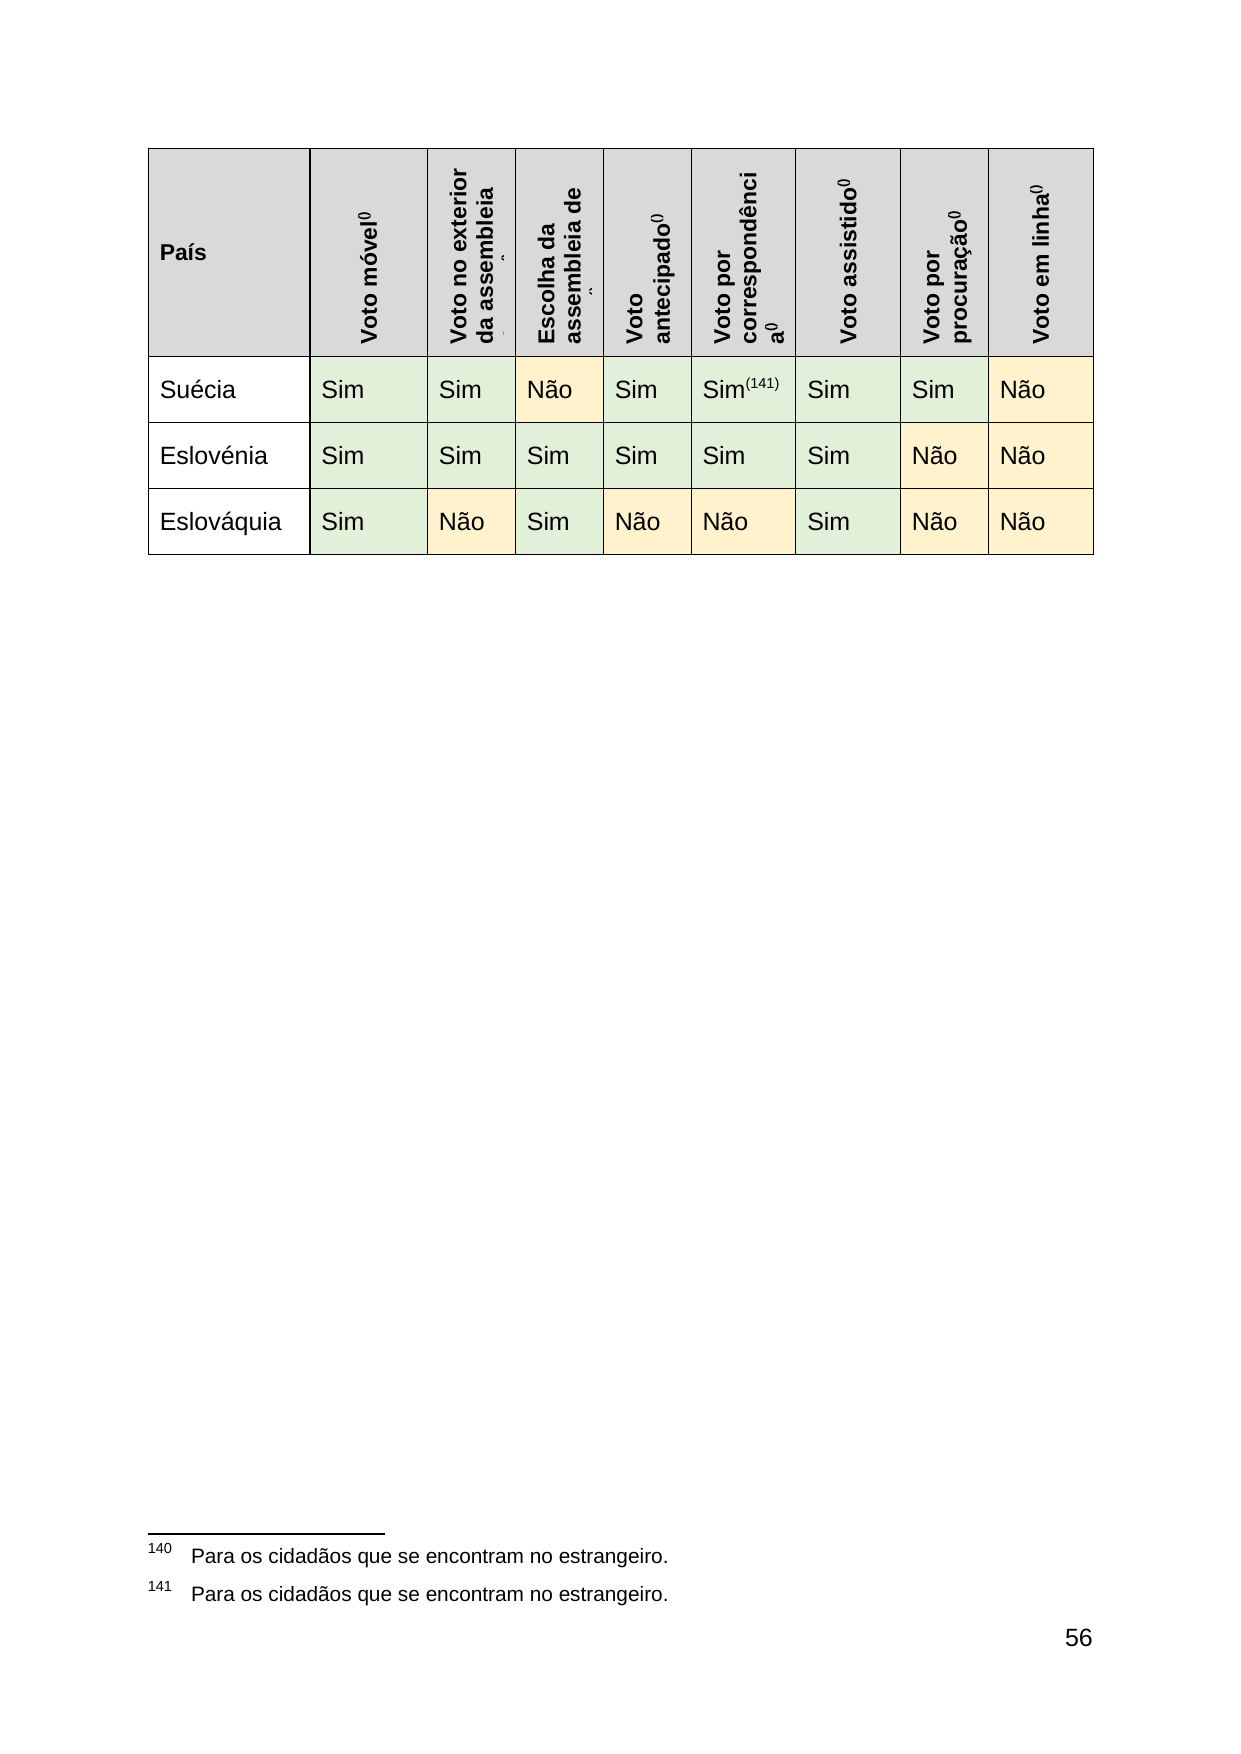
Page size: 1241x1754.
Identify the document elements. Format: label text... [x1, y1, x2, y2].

table_cell Não [989, 489, 1093, 554]
table_cell Sim [311, 489, 427, 554]
table_header Voto assistido() [796, 149, 900, 356]
table_header Voto em linha() [989, 149, 1093, 356]
table_cell Sim [428, 357, 515, 422]
table_header Voto no exterior da assembleia de voto() [428, 149, 515, 356]
table_cell Não [901, 423, 988, 488]
table_cell Não [901, 489, 988, 554]
table_cell Não [428, 489, 515, 554]
table_header Voto por correspondência() [692, 149, 795, 356]
table_cell Eslovénia [149, 423, 309, 488]
table_cell Sim [692, 423, 795, 488]
table_cell Sim [901, 357, 988, 422]
table_cell Eslováquia [149, 489, 309, 554]
table_cell Não [989, 423, 1093, 488]
table_cell Não [692, 489, 795, 554]
table_header Voto por procuração() [901, 149, 988, 356]
table_header Voto antecipado() [604, 149, 691, 356]
table_cell Sim() [692, 357, 795, 422]
table_cell Sim [311, 423, 427, 488]
table_cell Não [989, 357, 1093, 422]
table_cell Suécia [149, 357, 309, 422]
table_cell Sim [604, 423, 691, 488]
table_cell Sim [311, 357, 427, 422]
table_cell Sim [516, 489, 603, 554]
table_header País [149, 149, 309, 356]
table_cell Sim [796, 423, 900, 488]
table_cell Não [516, 357, 603, 422]
table_cell Não [604, 489, 691, 554]
table_header Escolha da assembleia de voto() [516, 149, 603, 356]
table_cell Sim [428, 423, 515, 488]
table_header Voto móvel() [311, 149, 427, 356]
table_cell Sim [796, 357, 900, 422]
table_cell Sim [604, 357, 691, 422]
table_cell Sim [516, 423, 603, 488]
table_cell Sim [796, 489, 900, 554]
